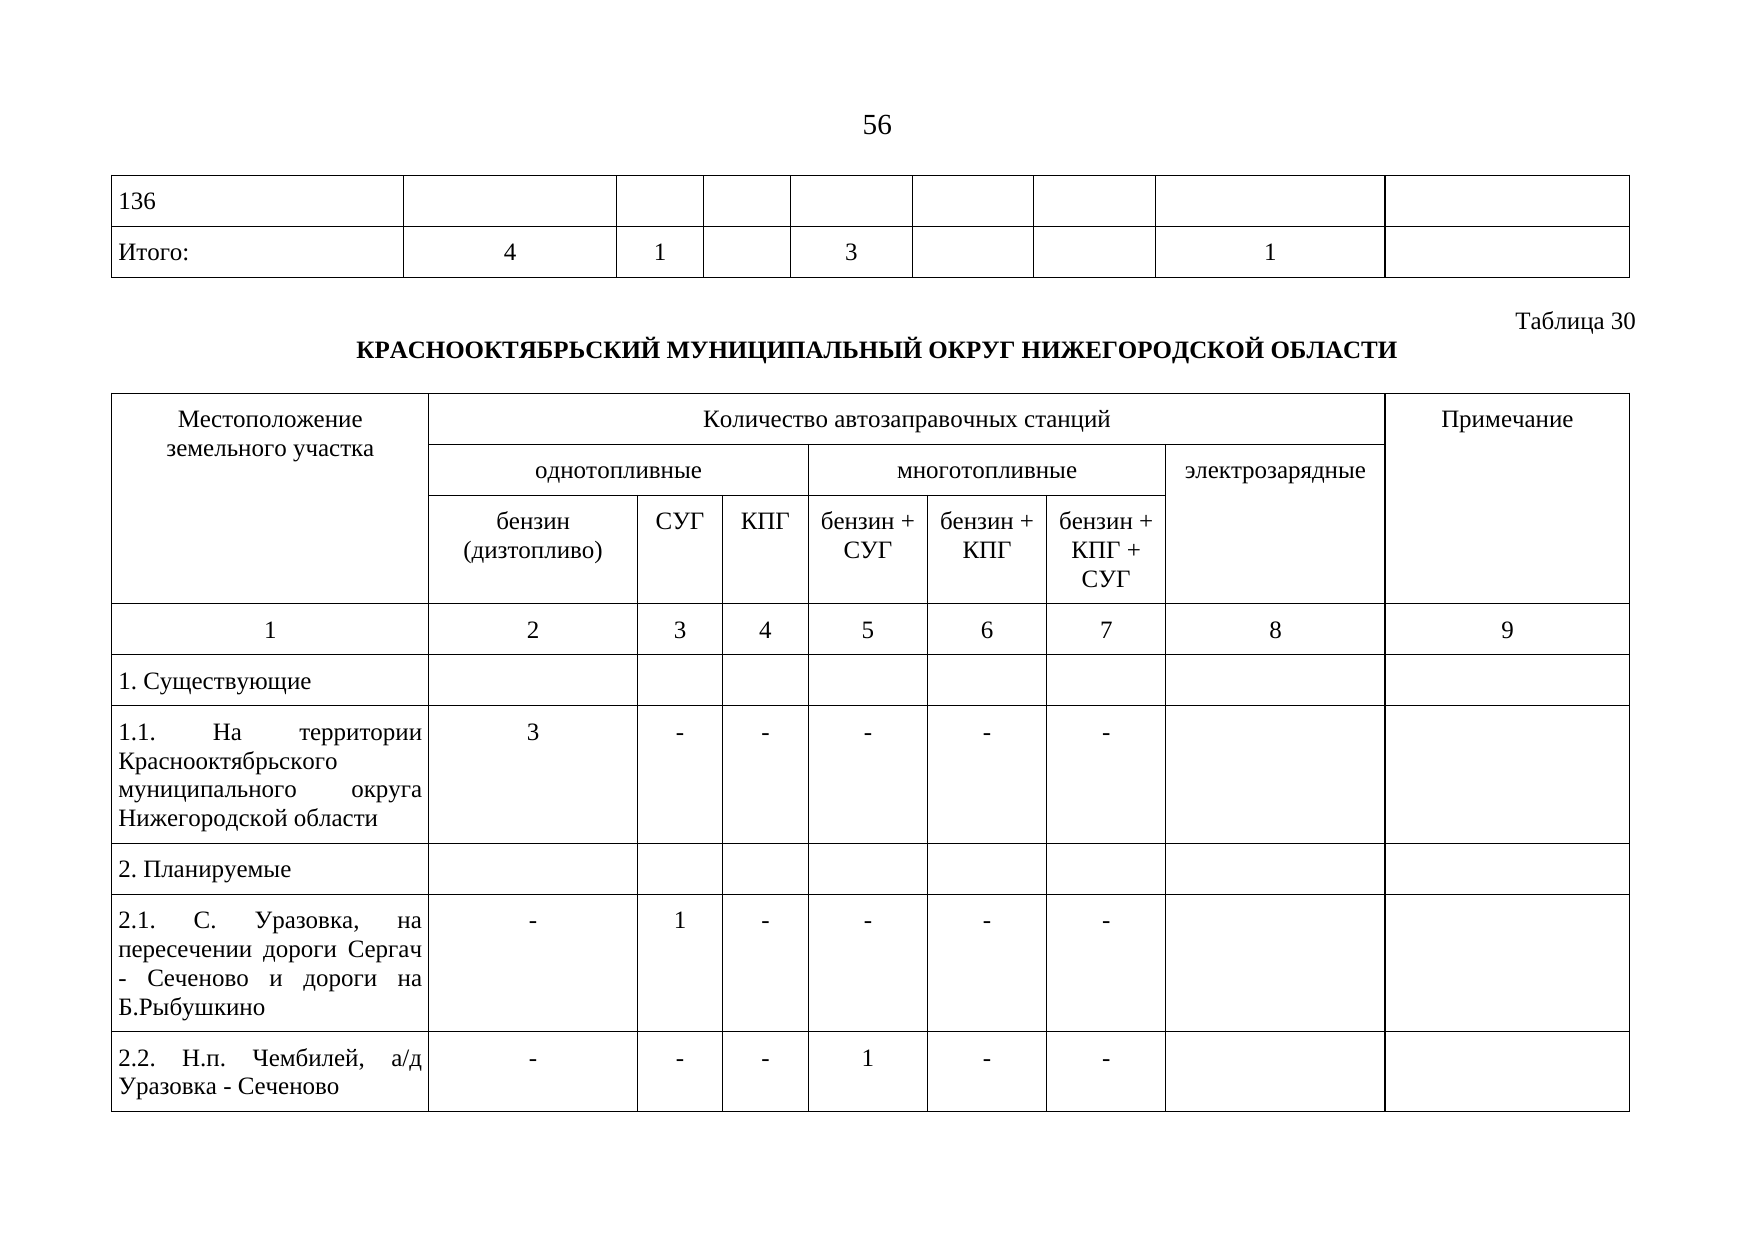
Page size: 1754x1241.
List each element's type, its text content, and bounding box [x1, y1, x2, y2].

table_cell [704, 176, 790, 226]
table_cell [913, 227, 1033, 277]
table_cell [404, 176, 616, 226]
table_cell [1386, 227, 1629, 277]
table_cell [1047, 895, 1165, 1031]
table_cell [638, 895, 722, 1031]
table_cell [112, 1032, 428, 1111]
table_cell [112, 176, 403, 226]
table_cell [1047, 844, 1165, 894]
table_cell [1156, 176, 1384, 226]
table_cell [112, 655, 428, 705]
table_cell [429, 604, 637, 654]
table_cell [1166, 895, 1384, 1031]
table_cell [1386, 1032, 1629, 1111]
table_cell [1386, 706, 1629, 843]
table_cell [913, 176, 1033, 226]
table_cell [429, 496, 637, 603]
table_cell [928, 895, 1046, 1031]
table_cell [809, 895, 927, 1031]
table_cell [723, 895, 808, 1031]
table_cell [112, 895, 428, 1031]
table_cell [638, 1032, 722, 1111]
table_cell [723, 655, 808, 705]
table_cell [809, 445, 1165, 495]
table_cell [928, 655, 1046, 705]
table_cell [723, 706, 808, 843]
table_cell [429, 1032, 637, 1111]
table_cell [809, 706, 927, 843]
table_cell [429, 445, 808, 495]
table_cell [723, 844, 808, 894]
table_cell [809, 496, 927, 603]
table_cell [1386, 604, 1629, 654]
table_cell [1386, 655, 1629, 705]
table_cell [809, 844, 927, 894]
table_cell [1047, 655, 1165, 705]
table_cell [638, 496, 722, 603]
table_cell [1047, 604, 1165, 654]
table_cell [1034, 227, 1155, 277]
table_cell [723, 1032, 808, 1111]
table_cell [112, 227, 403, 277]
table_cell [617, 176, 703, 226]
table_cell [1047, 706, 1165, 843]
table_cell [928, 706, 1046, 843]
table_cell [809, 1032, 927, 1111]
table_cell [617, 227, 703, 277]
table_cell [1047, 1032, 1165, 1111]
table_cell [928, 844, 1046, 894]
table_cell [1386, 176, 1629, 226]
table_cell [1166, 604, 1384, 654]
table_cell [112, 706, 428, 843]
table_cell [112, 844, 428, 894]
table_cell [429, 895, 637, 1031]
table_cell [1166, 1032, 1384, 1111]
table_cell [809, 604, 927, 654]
text Таблица 30 [118, 306, 1636, 335]
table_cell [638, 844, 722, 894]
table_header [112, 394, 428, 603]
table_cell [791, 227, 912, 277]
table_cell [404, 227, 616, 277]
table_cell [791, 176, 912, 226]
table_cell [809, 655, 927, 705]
title КРАСНООКТЯБРЬСКИЙ МУНИЦИПАЛЬНЫЙ ОКРУГ НИЖЕГОРОДСКОЙ ОБЛАСТИ [118, 335, 1636, 364]
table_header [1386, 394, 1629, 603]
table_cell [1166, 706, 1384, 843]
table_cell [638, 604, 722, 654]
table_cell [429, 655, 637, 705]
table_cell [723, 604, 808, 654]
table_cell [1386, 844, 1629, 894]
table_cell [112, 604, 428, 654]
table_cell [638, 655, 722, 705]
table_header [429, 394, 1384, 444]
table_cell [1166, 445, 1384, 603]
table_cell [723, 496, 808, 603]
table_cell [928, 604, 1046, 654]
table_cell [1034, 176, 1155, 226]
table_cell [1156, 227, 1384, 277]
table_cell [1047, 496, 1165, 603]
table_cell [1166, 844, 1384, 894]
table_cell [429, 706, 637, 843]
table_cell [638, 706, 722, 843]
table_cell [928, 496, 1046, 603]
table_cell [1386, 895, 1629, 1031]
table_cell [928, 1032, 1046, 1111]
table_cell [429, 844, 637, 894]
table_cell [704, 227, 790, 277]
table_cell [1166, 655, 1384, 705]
